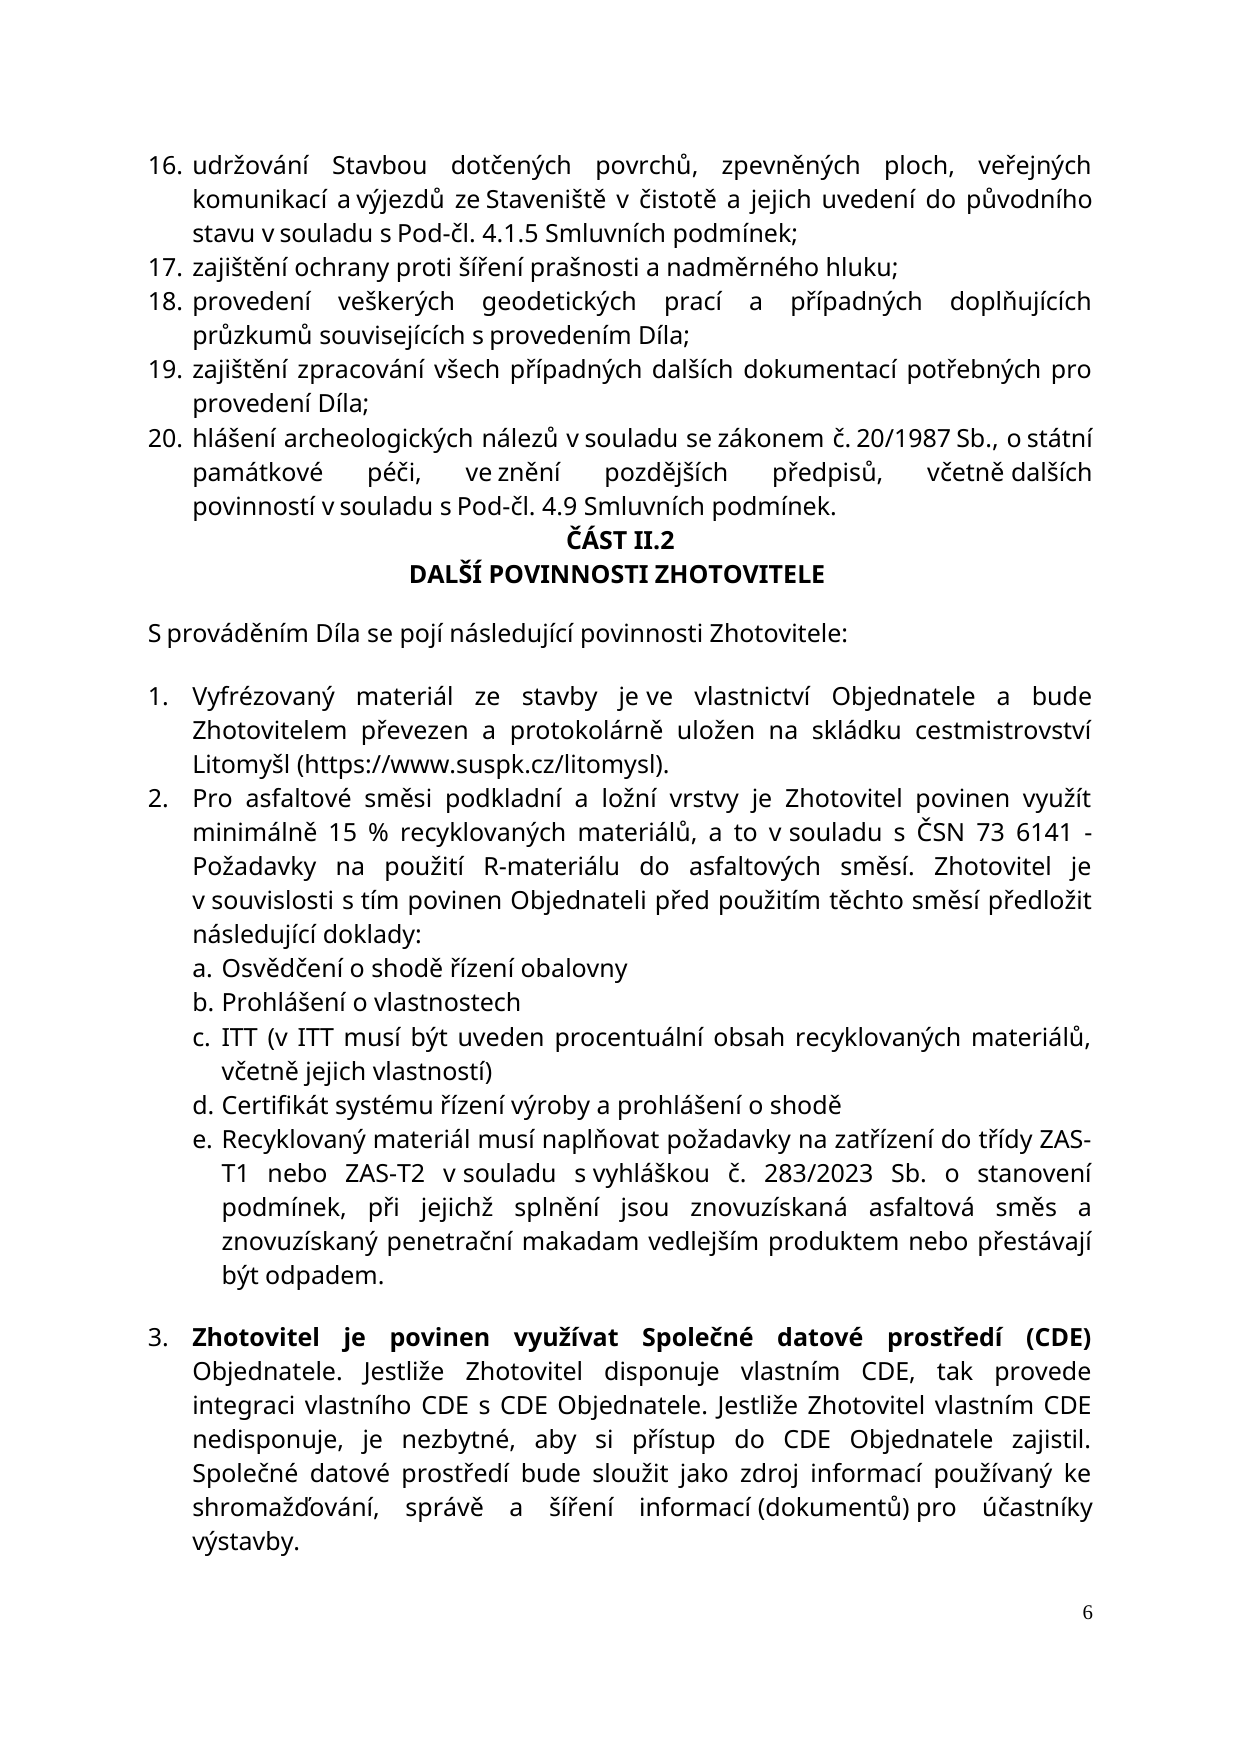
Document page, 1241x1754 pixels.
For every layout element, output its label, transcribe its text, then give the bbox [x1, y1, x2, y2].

list Zhotovitel je povinen využívat Společné datové prostředí (CDE) Objednatele. Jestliže Zhotovitel disponuje vlastním CDE, tak provede integraci vlastního CDE s CDE Objednatele. Jestliže Zhotovitel vlastním CDE nedisponuje, je nezbytné, aby si přístup do CDE Objednatele zajistil. Společné datové prostředí bude sloužit jako zdroj informací používaný ke shromažďování, správě a šíření informací (dokumentů) pro účastníky výstavby. [148, 1320, 1093, 1558]
list Prohlášení o vlastnostech [192, 985, 1093, 1019]
list udržování Stavbou dotčených povrchů, zpevněných ploch, veřejných komunikací a výjezdů ze Staveniště v čistotě a jejich uvedení do původního stavu v souladu s Pod-čl. 4.1.5 Smluvních podmínek; [148, 148, 1093, 250]
list zajištění ochrany proti šíření prašnosti a nadměrného hluku; [148, 250, 1093, 284]
list Recyklovaný materiál musí naplňovat požadavky na zatřízení do třídy ZAS-T1 nebo ZAS-T2 v souladu s vyhláškou č. 283/2023 Sb. o stanovení podmínek, při jejichž splnění jsou znovuzískaná asfaltová směs a znovuzískaný penetrační makadam vedlejším produktem nebo přestávají být odpadem. [192, 1121, 1093, 1292]
text DALŠÍ POVINNOSTI ZHOTOVITELE [148, 556, 1093, 591]
list Certifikát systému řízení výroby a prohlášení o shodě [192, 1087, 1093, 1121]
list ITT (v ITT musí být uveden procentuální obsah recyklovaných materiálů, včetně jejich vlastností) [192, 1019, 1093, 1087]
list Vyfrézovaný materiál ze stavby je ve vlastnictví Objednatele a bude Zhotovitelem převezen a protokolárně uložen na skládku cestmistrovství Litomyšl (https://www.suspk.cz/litomysl). [148, 678, 1093, 781]
text S prováděním Díla se pojí následující povinnosti Zhotovitele: [148, 616, 1093, 650]
list Pro asfaltové směsi podkladní a ložní vrstvy je Zhotovitel povinen využít minimálně 15 % recyklovaných materiálů, a to v souladu s ČSN 73 6141 - Požadavky na použití R-materiálu do asfaltových směsí. Zhotovitel je v souvislosti s tím povinen Objednateli před použitím těchto směsí předložit následující doklady: [148, 781, 1093, 951]
list hlášení archeologických nálezů v souladu se zákonem č. 20/1987 Sb., o státní památkové péči, ve znění pozdějších předpisů, včetně dalších povinností v souladu s Pod-čl. 4.9 Smluvních podmínek. [148, 420, 1093, 522]
list Osvědčení o shodě řízení obalovny [192, 951, 1093, 985]
list zajištění zpracování všech případných dalších dokumentací potřebných pro provedení Díla; [148, 352, 1093, 420]
list provedení veškerých geodetických prací a případných doplňujících průzkumů souvisejících s provedením Díla; [148, 284, 1093, 352]
text ČÁST II.2 [148, 522, 1093, 556]
